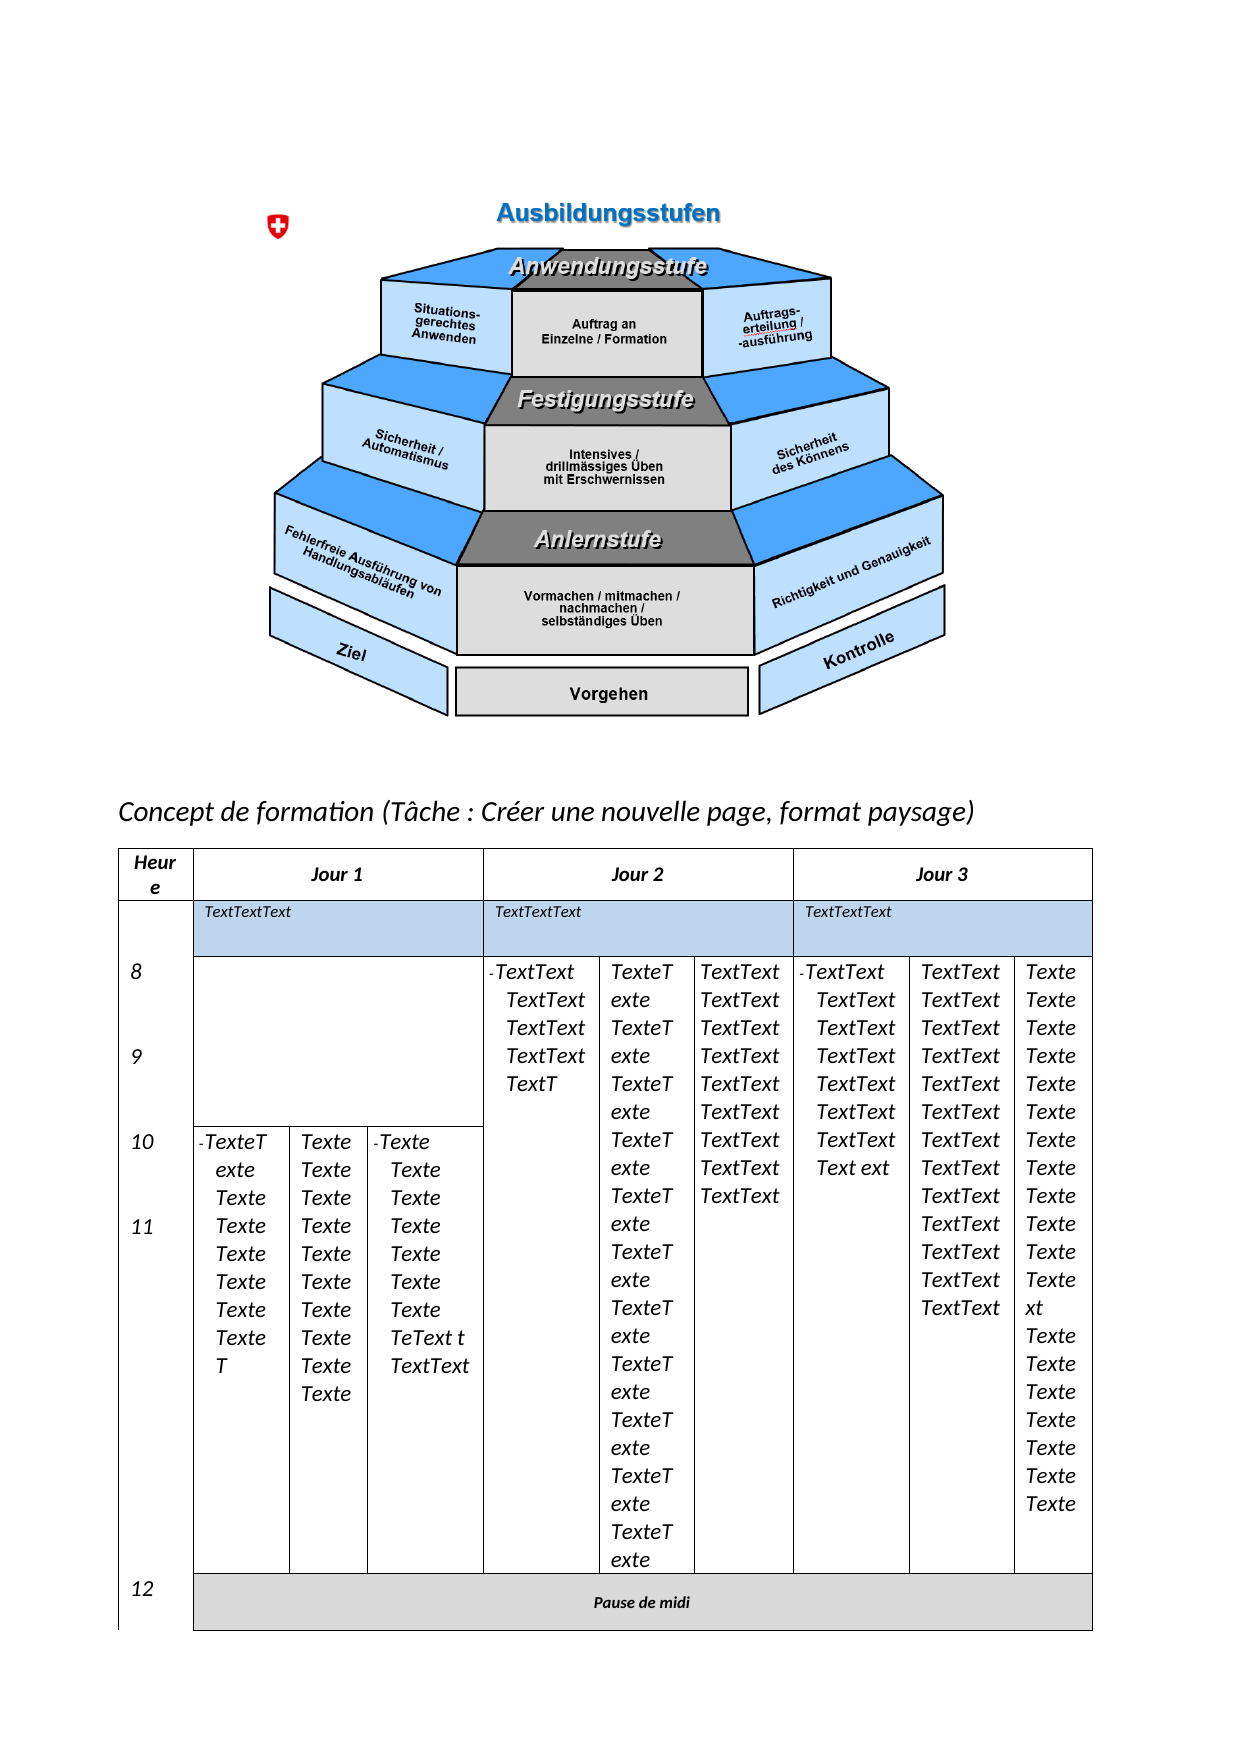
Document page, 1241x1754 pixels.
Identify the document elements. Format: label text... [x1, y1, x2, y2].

table_cell Texte Texte Texte Texte Texte Texte Texte TeText t TextText [368, 1127, 483, 1573]
table_cell TextTextText [194, 901, 483, 956]
table_cell [119, 901, 193, 956]
picture [251, 195, 959, 727]
table_cell TextText TextText TextText TextText TextText TextText TextText TextText TextText TextText TextText TextText TextText [910, 957, 1014, 1573]
table_header Jour 3 [794, 849, 1092, 900]
table_header Jour 1 [194, 849, 483, 900]
table_header Heure [119, 849, 193, 900]
table_cell 9 [119, 1041, 193, 1126]
table_header Jour 2 [484, 849, 793, 900]
table_cell Texte Texte Texte Texte Texte Texte Texte Texte Texte Texte [290, 1127, 367, 1573]
table_cell TextTextText [484, 901, 793, 956]
table_cell TexteTexte TexteTexte TexteTexte TexteTexte TexteTexte TexteTexte TexteTexte TexteTexte TexteTexte TexteTexte TexteTexte [600, 957, 694, 1573]
table_cell TextText TextText TextText TextText TextText TextText TextText Text ext [794, 957, 909, 1573]
table_cell 11 [119, 1211, 193, 1573]
table_cell Texte Texte Texte Texte Texte Texte Texte Texte Texte Texte Texte Texte xt Texte Texte Texte Texte Texte Texte Texte [1015, 957, 1092, 1573]
table_cell TexteTexte TexteTexte TexteTexte TexteTexte T [194, 1127, 289, 1573]
table_cell 8 [119, 956, 193, 1041]
table_cell 12 [119, 1573, 193, 1630]
text Concept de formation (Tâche : Créer une nouvelle page, format paysage) [118, 793, 1092, 828]
table_cell [194, 957, 483, 1126]
table_cell TextTextText [794, 901, 1092, 956]
table_cell 10 [119, 1126, 193, 1211]
table_cell TextText TextText TextText TextText TextText TextText TextText TextText TextText [695, 957, 793, 1573]
table_cell TextText TextText TextText TextText TextT [484, 957, 599, 1573]
table_cell Pause de midi [194, 1574, 1092, 1630]
